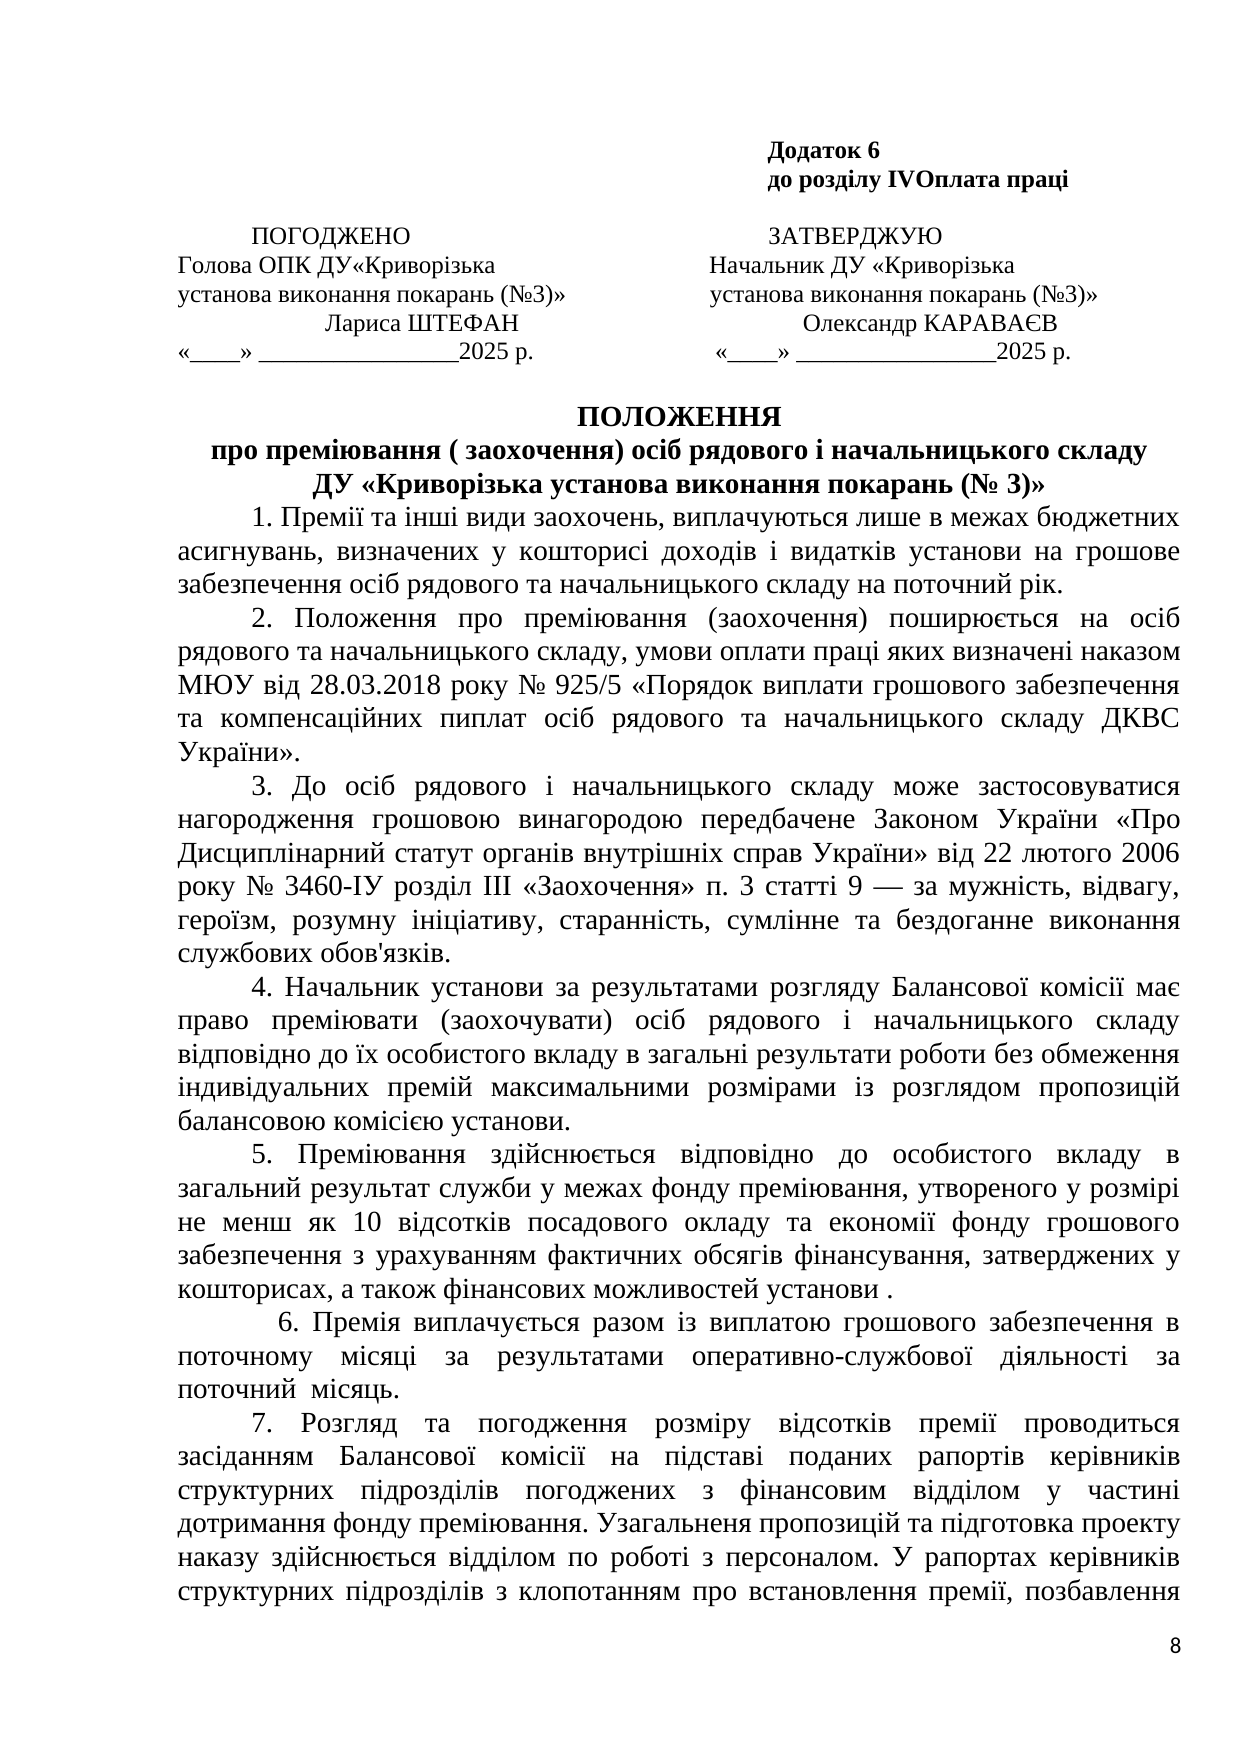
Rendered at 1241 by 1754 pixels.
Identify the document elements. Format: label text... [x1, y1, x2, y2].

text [177, 1405, 1181, 1606]
text 1. Премії та інші види заохочень, виплачуються лише в межах бюджетних асигнувань, визначених у кошторисі доходів і видатків установи на грошове забезпечення осіб рядового та начальницького складу на поточний рік. [177, 499, 1181, 600]
text Додаток 6 [693, 135, 1181, 164]
text 4. Начальник установи за результатами розгляду Балансової комісії має право преміювати (заохочувати) осіб рядового і начальницького складу відповідно до їх особистого вкладу в загальні результати роботи без обмеження індивідуальних премій максимальними розмірами із розглядом пропозицій балансовою комісією установи. [177, 969, 1181, 1137]
text 6. Премія виплачується разом із виплатою грошового забезпечення в поточному місяці за результатами оперативно-службової діяльності за поточний місяць. [177, 1304, 1181, 1405]
text Лариса ШТЕФАН Олександр КАРАВАЄВ [177, 308, 1181, 336]
text установа виконання покарань (№3)» установа виконання покарань (№3)» [177, 279, 1181, 308]
text ДУ «Криворізька установа виконання покарань (№ 3)» [177, 466, 1181, 499]
text Голова ОПК ДУ«Криворізька Начальник ДУ «Криворізька [177, 250, 1181, 279]
text 5. Преміювання здійснюється відповідно до особистого вкладу в загальний результат служби у межах фонду преміювання, утвореного у розмірі не менш як 10 відсотків посадового окладу та економії фонду грошового забезпечення з урахуванням фактичних обсягів фінансування, затверджених у кошторисах, а також фінансових можливостей установи . [177, 1137, 1181, 1304]
text 3. До осіб рядового і начальницького складу може застосовуватися нагородження грошовою винагородою передбачене Законом України «Про Дисциплінарний статут органів внутрішніх справ України» від 22 лютого 2006 року № 3460-ІУ розділ III «Заохочення» п. 3 статті 9 — за мужність, відвагу, героїзм, розумну ініціативу, старанність, сумлінне та бездоганне виконання службових обов'язків. [177, 768, 1181, 969]
text ПОЛОЖЕННЯ [177, 399, 1181, 432]
text про преміювання ( заохочення) осіб рядового і начальницького складу [177, 432, 1181, 466]
text «____» ________________2025 р. «____» ________________2025 р. [177, 336, 1181, 365]
text 2. Положення про преміювання (заохочення) поширюється на осіб рядового та начальницького складу, умови оплати праці яких визначені наказом МЮУ від 28.03.2018 року № 925/5 «Порядок виплати грошового забезпечення та компенсаційних пиплат осіб рядового та начальницького складу ДКВС України». [177, 600, 1181, 768]
text ПОГОДЖЕНО ЗАТВЕРДЖУЮ [177, 221, 1181, 250]
text до розділу IVОплата праці [693, 164, 1181, 193]
